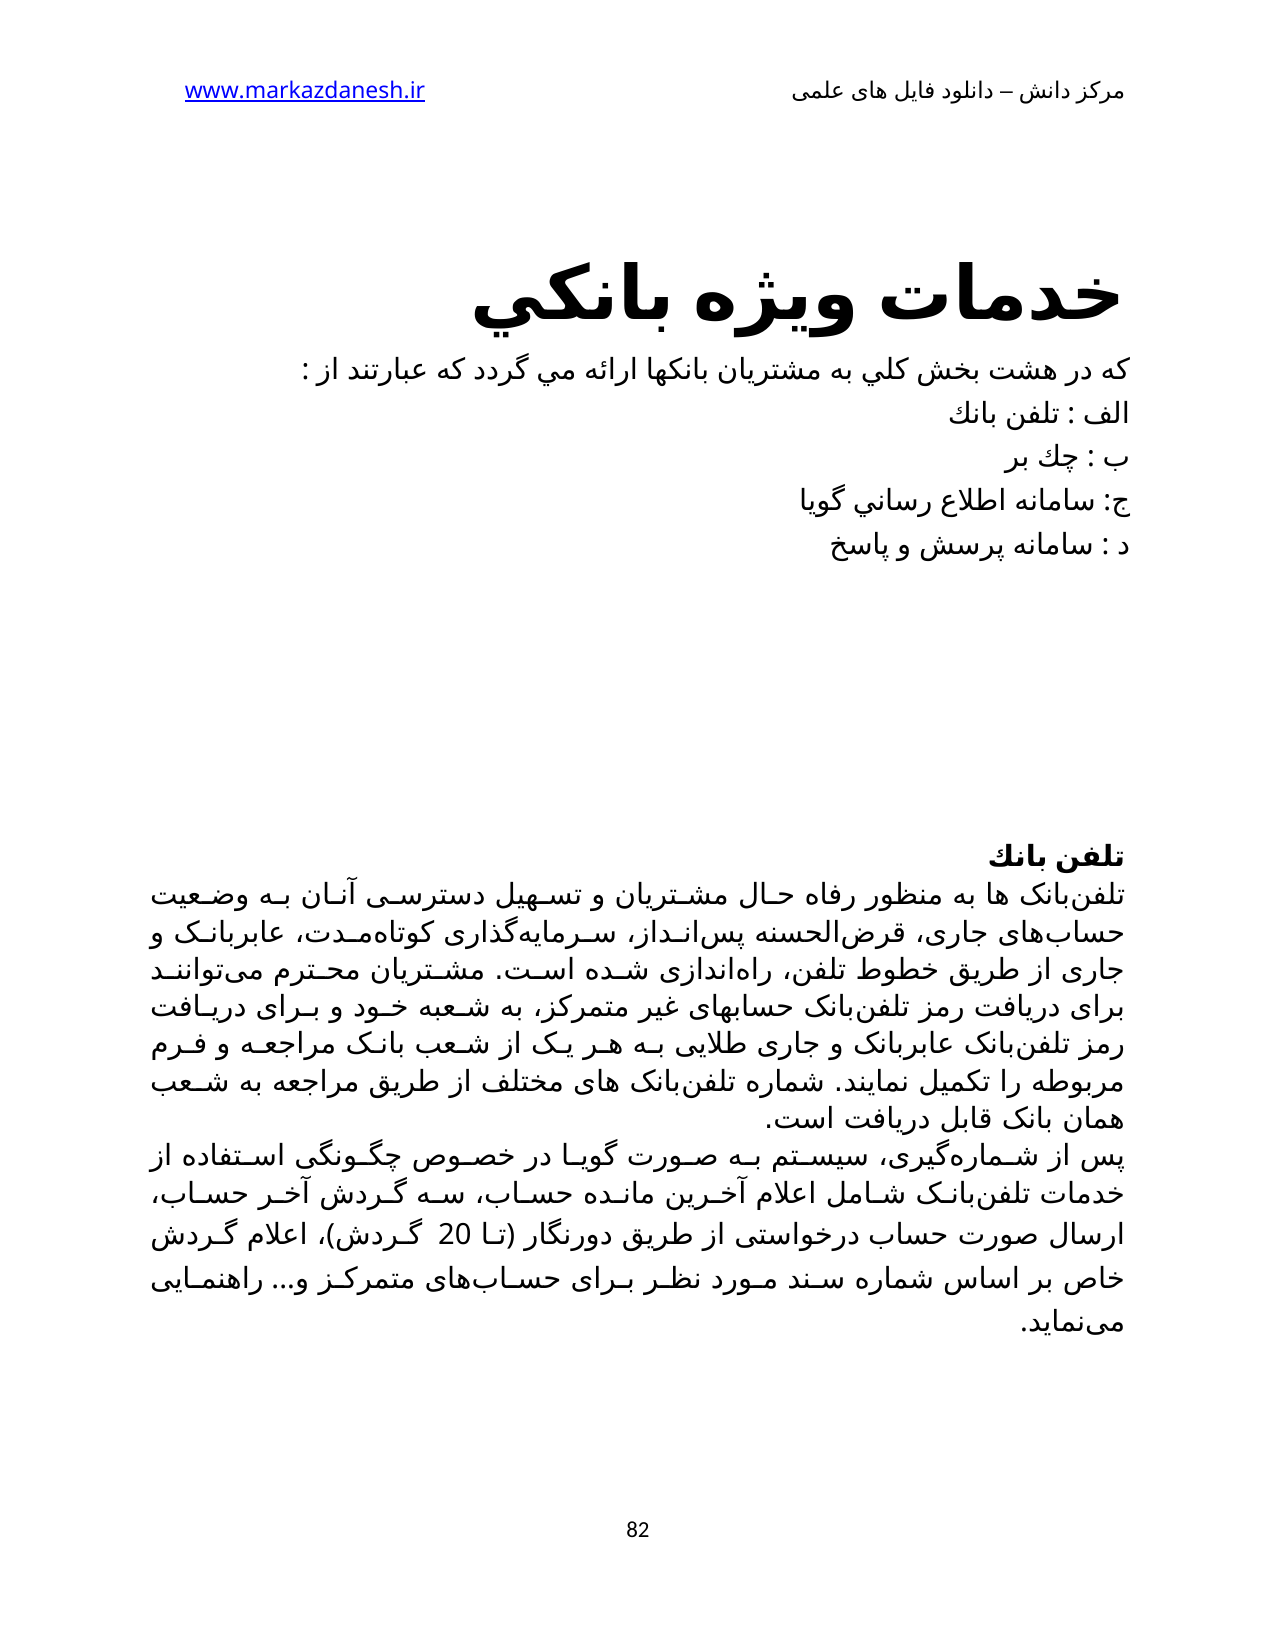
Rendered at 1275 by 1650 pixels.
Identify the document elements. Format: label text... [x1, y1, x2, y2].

list كه در هشت بخش كلي به مشتريان بانكها ارائه مي گردد كه عبارتند از : [150, 348, 1130, 388]
text تلفن‌بانک ها به منظور رفاه حال مشتریان و تسهیل دسترسی آنان به وضعیت حساب‌های جاری، قرض‌الحسنه پس‌انداز، سرمایه‌گذاری کوتاه‌مدت، عابربانک و جاری از طریق خطوط تلفن، راه‌اندازی شده است. مشتریان محترم می‌توانند برای دریافت رمز تلفن‌بانک حسابهای غیر متمرکز، به شعبه خود و برای دریافت رمز تلفن‌بانک عابربانک و جاری طلایی به هر یک از شعب بانک مراجعه و فرم مربوطه را تکمیل نمایند. شماره تلفن‌بانک های مختلف از طریق مراجعه به شعب همان بانک قابل دریافت است. [150, 878, 1125, 1135]
subtitle خدمات ويژه بانكي [150, 249, 1125, 335]
text پس از شماره‌گیری، سیستم به صورت گویا در خصوص چگونگی استفاده از خدمات تلفن‌بانک شامل اعلام آخرین مانده حساب، سه گردش آخر حساب، ارسال صورت حساب درخواستی از طریق دورنگار (تا 20 گردش)، اعلام گردش خاص بر اساس شماره سند مورد نظر برای حساب‌های متمرکز و... راهنمایی می‌نماید. [150, 1139, 1125, 1340]
list ب : چك بر [150, 436, 1130, 475]
list الف : تلفن بانك [150, 392, 1130, 432]
list ج: سامانه اطلاع رساني گويا [150, 479, 1130, 519]
list د : سامانه پرسش و پاسخ [150, 523, 1130, 563]
subtitle تلفن بانك [150, 839, 1125, 873]
